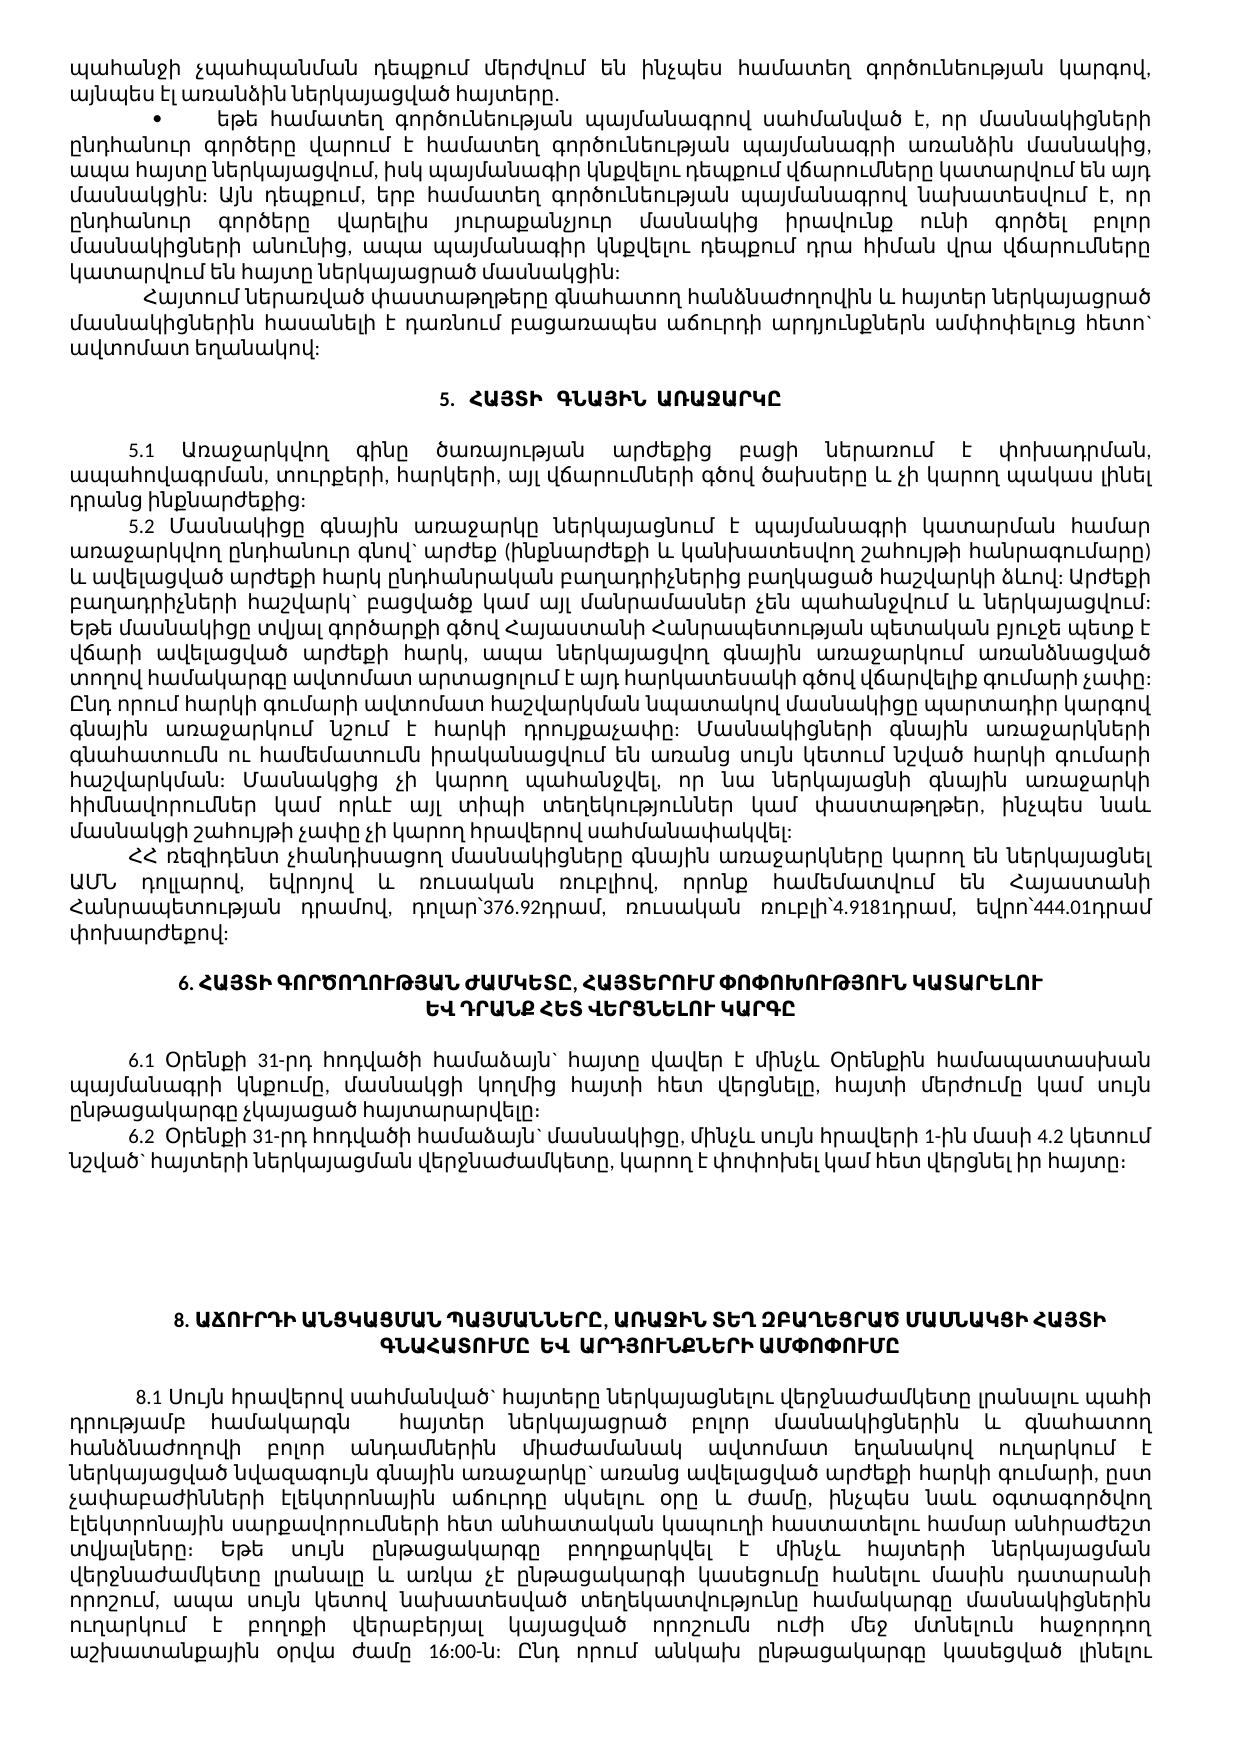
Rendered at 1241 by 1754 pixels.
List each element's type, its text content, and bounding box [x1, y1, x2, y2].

text ԵՎ ԴՐԱՆՔ ՀԵՏ ՎԵՐՑՆԵԼՈՒ ԿԱՐԳԸ [69, 996, 1152, 1021]
text 6. ՀԱՅՏԻ ԳՈՐԾՈՂՈՒԹՅԱՆ ԺԱՄԿԵՏԸ, ՀԱՅՏԵՐՈՒՄ ՓՈՓՈԽՈՒԹՅՈՒՆ ԿԱՏԱՐԵԼՈՒ [69, 971, 1152, 996]
text 6.1 Օրենքի 31-րդ հոդվածի համաձայն` հայտը վավեր է մինչև Օրենքին համապատասխան պայմանագրի կնքումը, մասնակցի կողմից հայտի հետ վերցնելը, հայտի մերժումը կամ սույն ընթացակարգը չկայացած հայտարարվելը։ [69, 1047, 1152, 1123]
text 5.1 Առաջարկվող գինը ծառայության արժեքից բացի ներառում է փոխադրման, ապահովագրման, տուրքերի, հարկերի, այլ վճարումների գծով ծախսերը և չի կարող պակաս լինել դրանց ինքնարժեքից: [69, 437, 1152, 513]
text Հայտում ներառված փաստաթղթերը գնահատող հանձնաժողովին և հայտեր ներկայացրած մասնակիցներին հասանելի է դառնում բացառապես աճուրդի արդյունքներն ամփոփելուց հետո` ավտոմատ եղանակով: [69, 284, 1152, 361]
list եթե համատեղ գործունեության պայմանագրով սահմանված է, որ մասնակիցների ընդհանուր գործերը վարում է համատեղ գործունեության պայմանագրի առանձին մասնակից, ապա հայտը ներկայացվում, իսկ պայմանագիր կնքվելու դեպքում վճարումները կատարվում են այդ մասնակցին: Այն դեպքում, երբ համատեղ գործունեության պայմանագրով նախատեսվում է, որ ընդհանուր գործերը վարելիս յուրաքանչյուր մասնակից իրավունք ունի գործել բոլոր մասնակիցների անունից, ապա պայմանագիր կնքվելու դեպքում դրա հիման վրա վճարումները կատարվում են հայտը ներկայացրած մասնակցին: [69, 106, 1152, 284]
text 6.2 Օրենքի 31-րդ հոդվածի համաձայն` մասնակիցը, մինչև սույն հրավերի 1-ին մասի 4.2 կետում նշված` հայտերի ներկայացման վերջնաժամկետը, կարող է փոփոխել կամ հետ վերցնել իր հայտը։ [69, 1123, 1152, 1174]
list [69, 56, 1152, 106]
text 5.2 Մասնակիցը գնային առաջարկը ներկայացնում է պայմանագրի կատարման համար առաջարկվող ընդհանուր գնով` արժեք (ինքնարժեքի և կանխատեսվող շահույթի հանրագումարը) և ավելացված արժեքի հարկ ընդհանրական բաղադրիչներից բաղկացած հաշվարկի ձևով: Արժեքի բաղադրիչների հաշվարկ` բացվածք կամ այլ մանրամասներ չեն պահանջվում և ներկայացվում: Եթե մասնակիցը տվյալ գործարքի գծով Հայաստանի Հանրապետության պետական բյուջե պետք է վճարի ավելացված արժեքի հարկ, ապա ներկայացվող գնային առաջարկում առանձնացված տողով համակարգը ավտոմատ արտացոլում է այդ հարկատեսակի գծով վճարվելիք գումարի չափը: Ընդ որում հարկի գումարի ավտոմատ հաշվարկման նպատակով մասնակիցը պարտադիր կարգով գնային առաջարկում նշում է հարկի դրույքաչափը: Մասնակիցների գնային առաջարկների գնահատումն ու համեմատումն իրականացվում են առանց սույն կետում նշված հարկի գումարի հաշվարկման: Մասնակցից չի կարող պահանջվել, որ նա ներկայացնի գնային առաջարկի հիմնավորումներ կամ որևէ այլ տիպի տեղեկություններ կամ փաստաթղթեր, ինչպես նաև մասնակցի շահույթի չափը չի կարող հրավերով սահմանափակվել: [69, 513, 1152, 843]
text ՀՀ ռեզիդենտ չհանդիսացող մասնակիցները գնային առաջարկները կարող են ներկայացնել ԱՄՆ դոլլարով, եվրոյով և ռուսական ռուբլիով, որոնք համեմատվում են Հայաստանի Հանրապետության դրամով, դոլար՝376.92դրամ, ռուսական ռուբլի՝4.9181դրամ, եվրո՝444.01դրամ փոխարժեքով: [69, 843, 1152, 945]
text 8. ԱՃՈՒՐԴԻ ԱՆՑԿԱՑՄԱՆ ՊԱՅՄԱՆՆԵՐԸ, ԱՌԱՋԻՆ ՏԵՂ ԶԲԱՂԵՑՐԱԾ ՄԱՍՆԱԿՑԻ ՀԱՅՏԻ [69, 1308, 1152, 1333]
text 5. ՀԱՅՏԻ ԳՆԱՅԻՆ ԱՌԱՋԱՐԿԸ [69, 386, 1152, 411]
text ԳՆԱՀԱՏՈՒՄԸ ԵՎ ԱՐԴՅՈՒՆՔՆԵՐԻ ԱՄՓՈՓՈՒՄԸ [69, 1333, 1152, 1358]
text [69, 1384, 1152, 1663]
